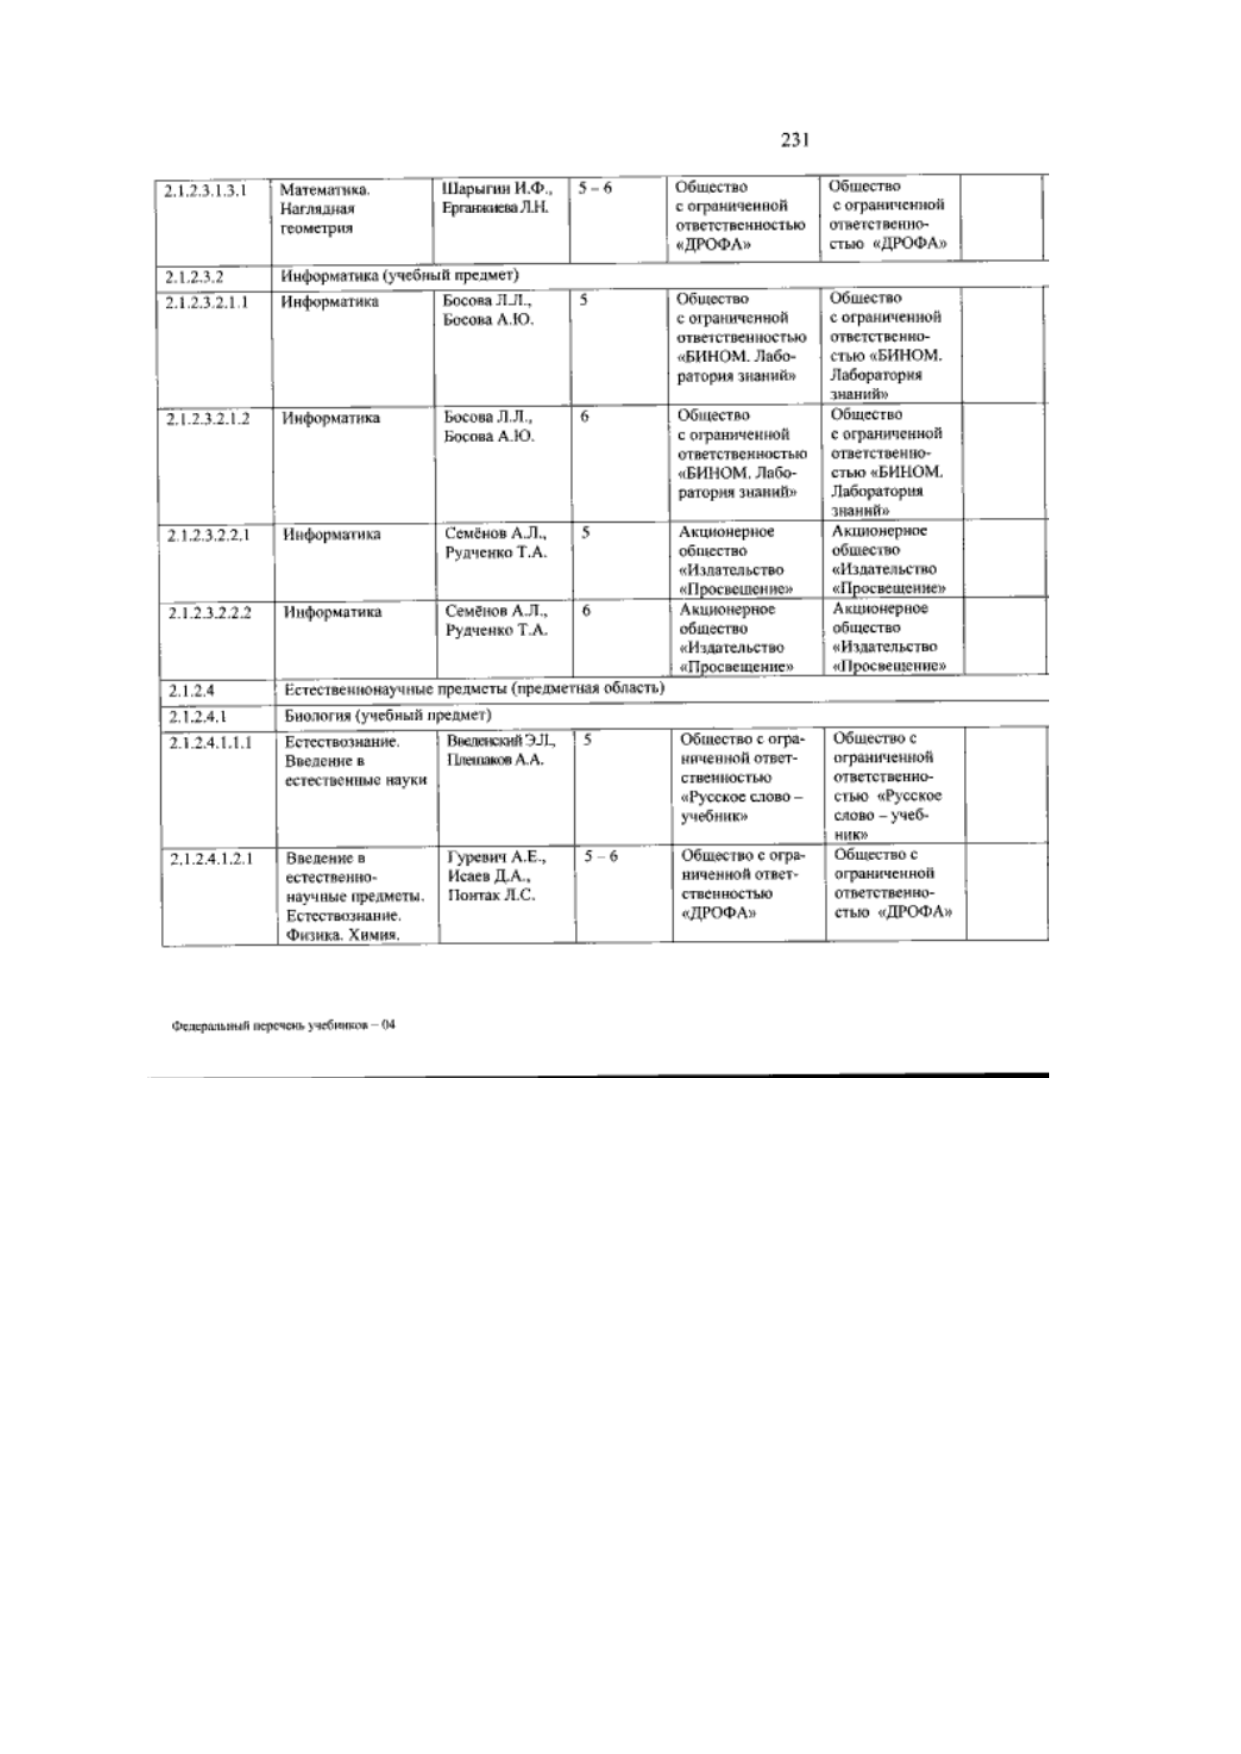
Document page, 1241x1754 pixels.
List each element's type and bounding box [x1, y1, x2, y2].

picture [145, 118, 1050, 1078]
